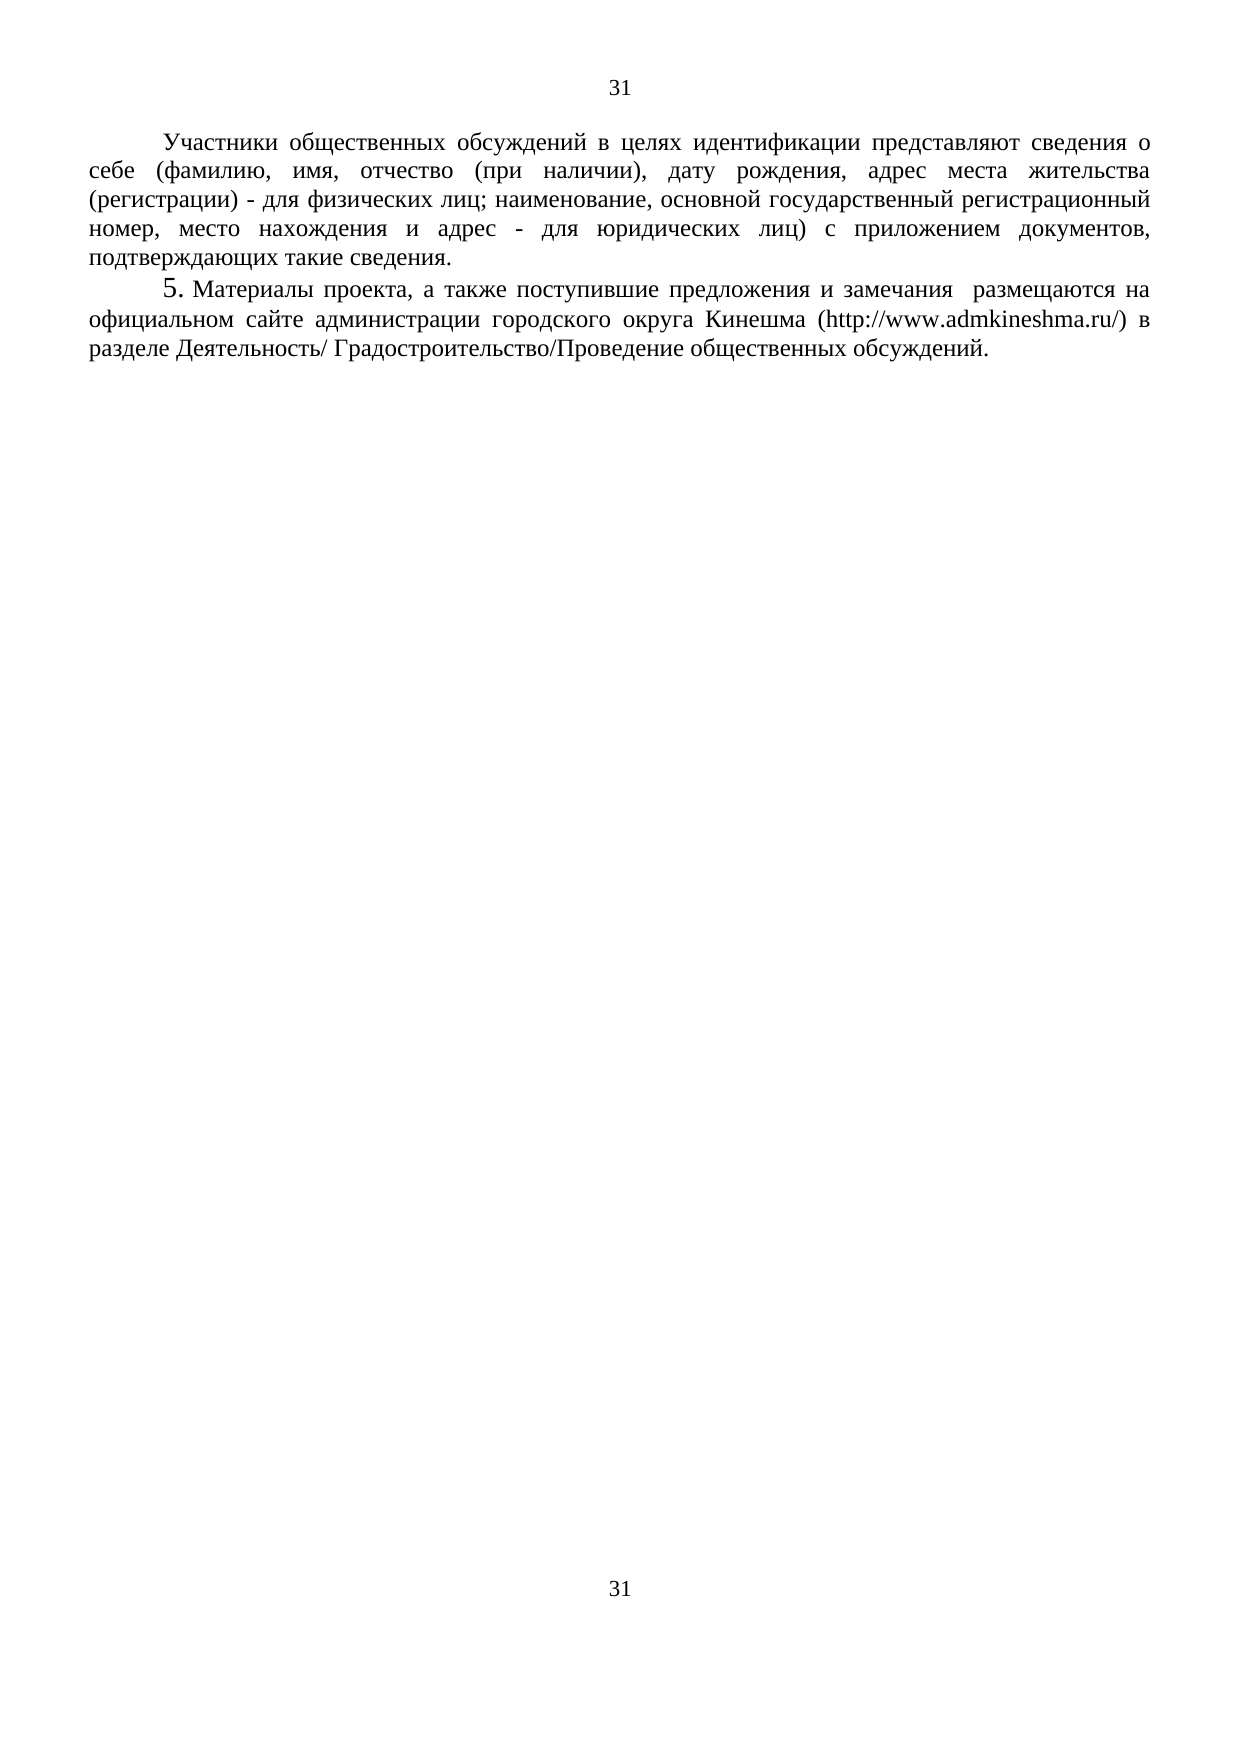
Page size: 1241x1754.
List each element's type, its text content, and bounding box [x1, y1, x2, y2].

list Материалы проекта, а также поступившие предложения и замечания размещаются на официальном сайте администрации городского округа Кинешма (http://www.admkineshma.ru/) в разделе Деятельность/ Градостроительство/Проведение общественных обсуждений. [89, 270, 1152, 361]
text Участники общественных обсуждений в целях идентификации представляют сведения о себе (фамилию, имя, отчество (при наличии), дату рождения, адрес места жительства (регистрации) - для физических лиц; наименование, основной государственный регистрационный номер, место нахождения и адрес - для юридических лиц) с приложением документов, подтверждающих такие сведения. [89, 127, 1152, 270]
